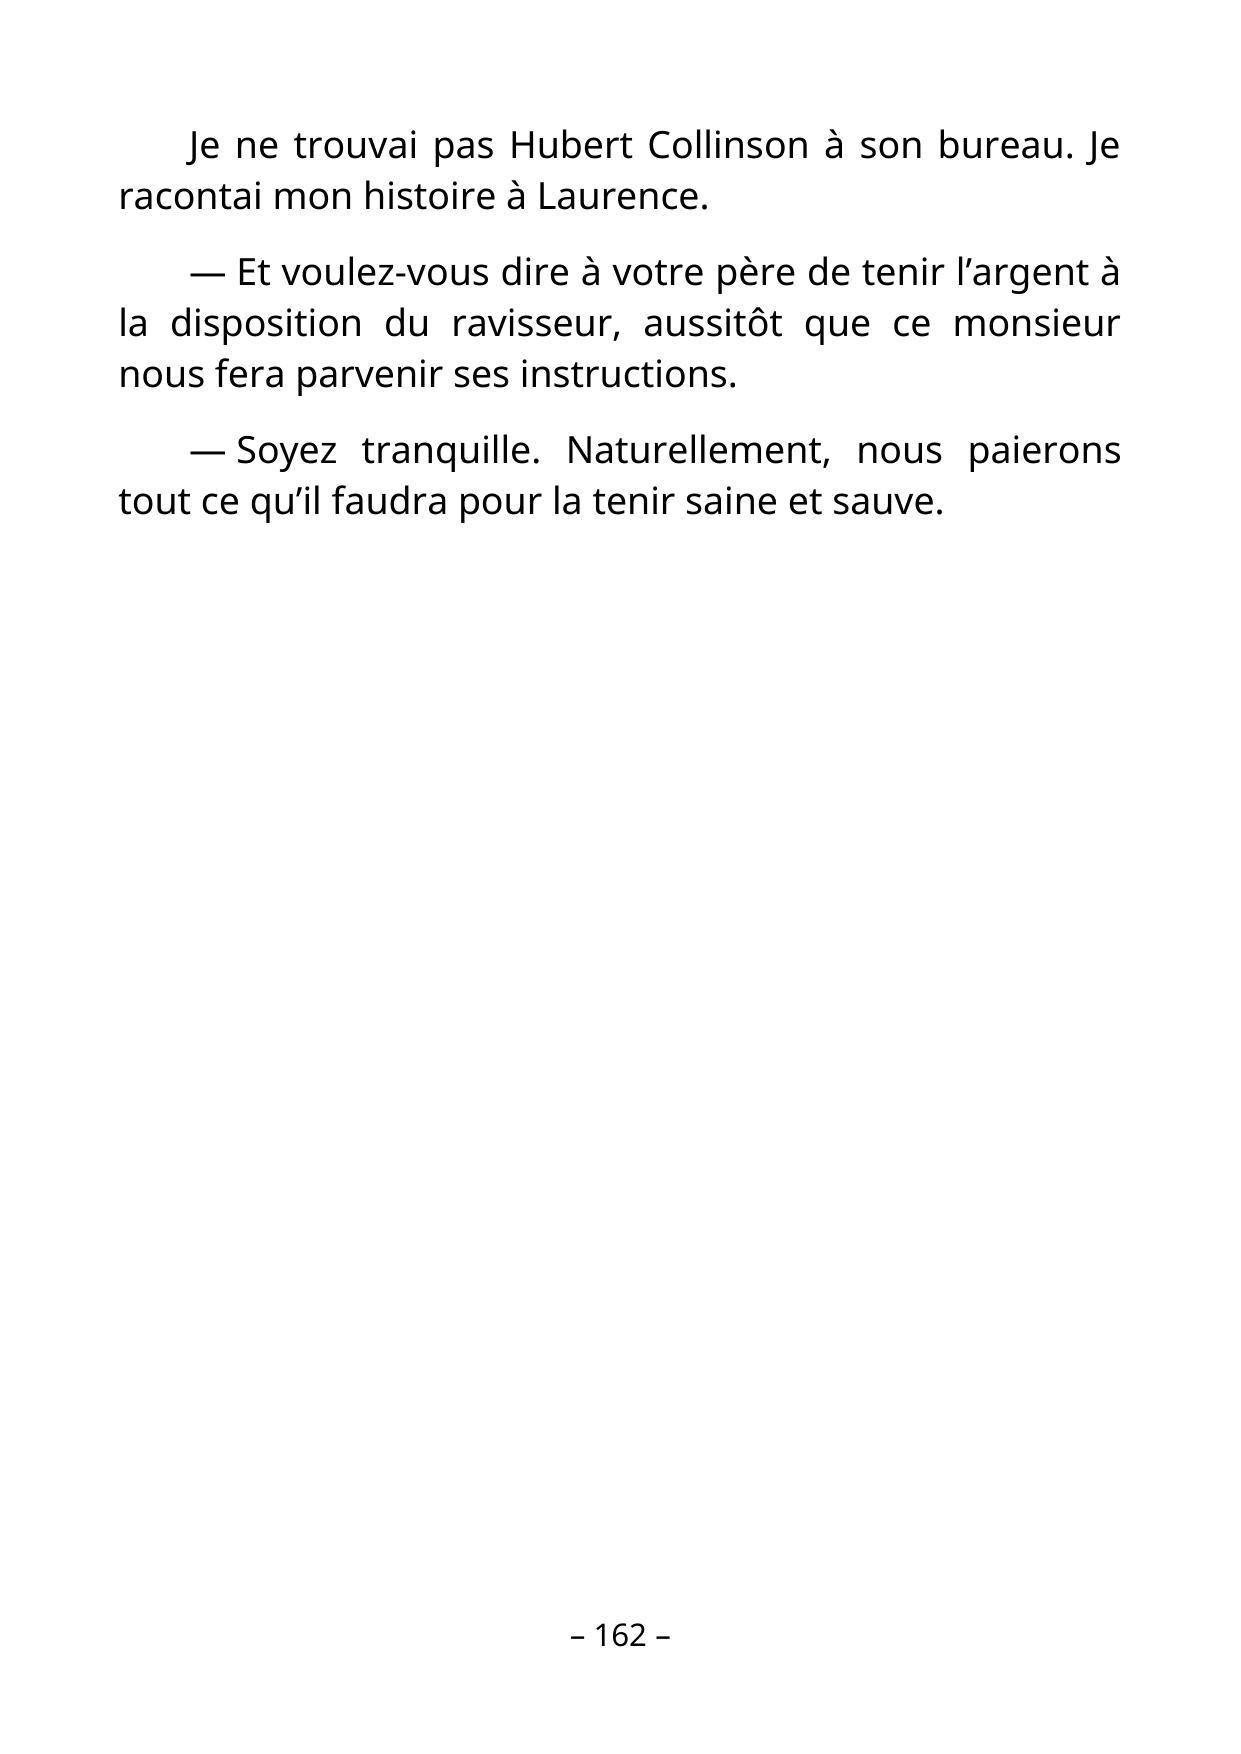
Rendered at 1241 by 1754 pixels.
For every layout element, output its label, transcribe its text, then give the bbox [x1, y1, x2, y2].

text — Soyez tranquille. Naturellement, nous paierons tout ce qu’il faudra pour la tenir saine et sauve. [118, 423, 1122, 525]
text Je ne trouvai pas Hubert Collinson à son bureau. Je racontai mon histoire à Laurence. [118, 118, 1122, 220]
text — Et voulez-vous dire à votre père de tenir l’argent à la disposition du ravisseur, aussitôt que ce monsieur nous fera parvenir ses instructions. [118, 245, 1122, 398]
